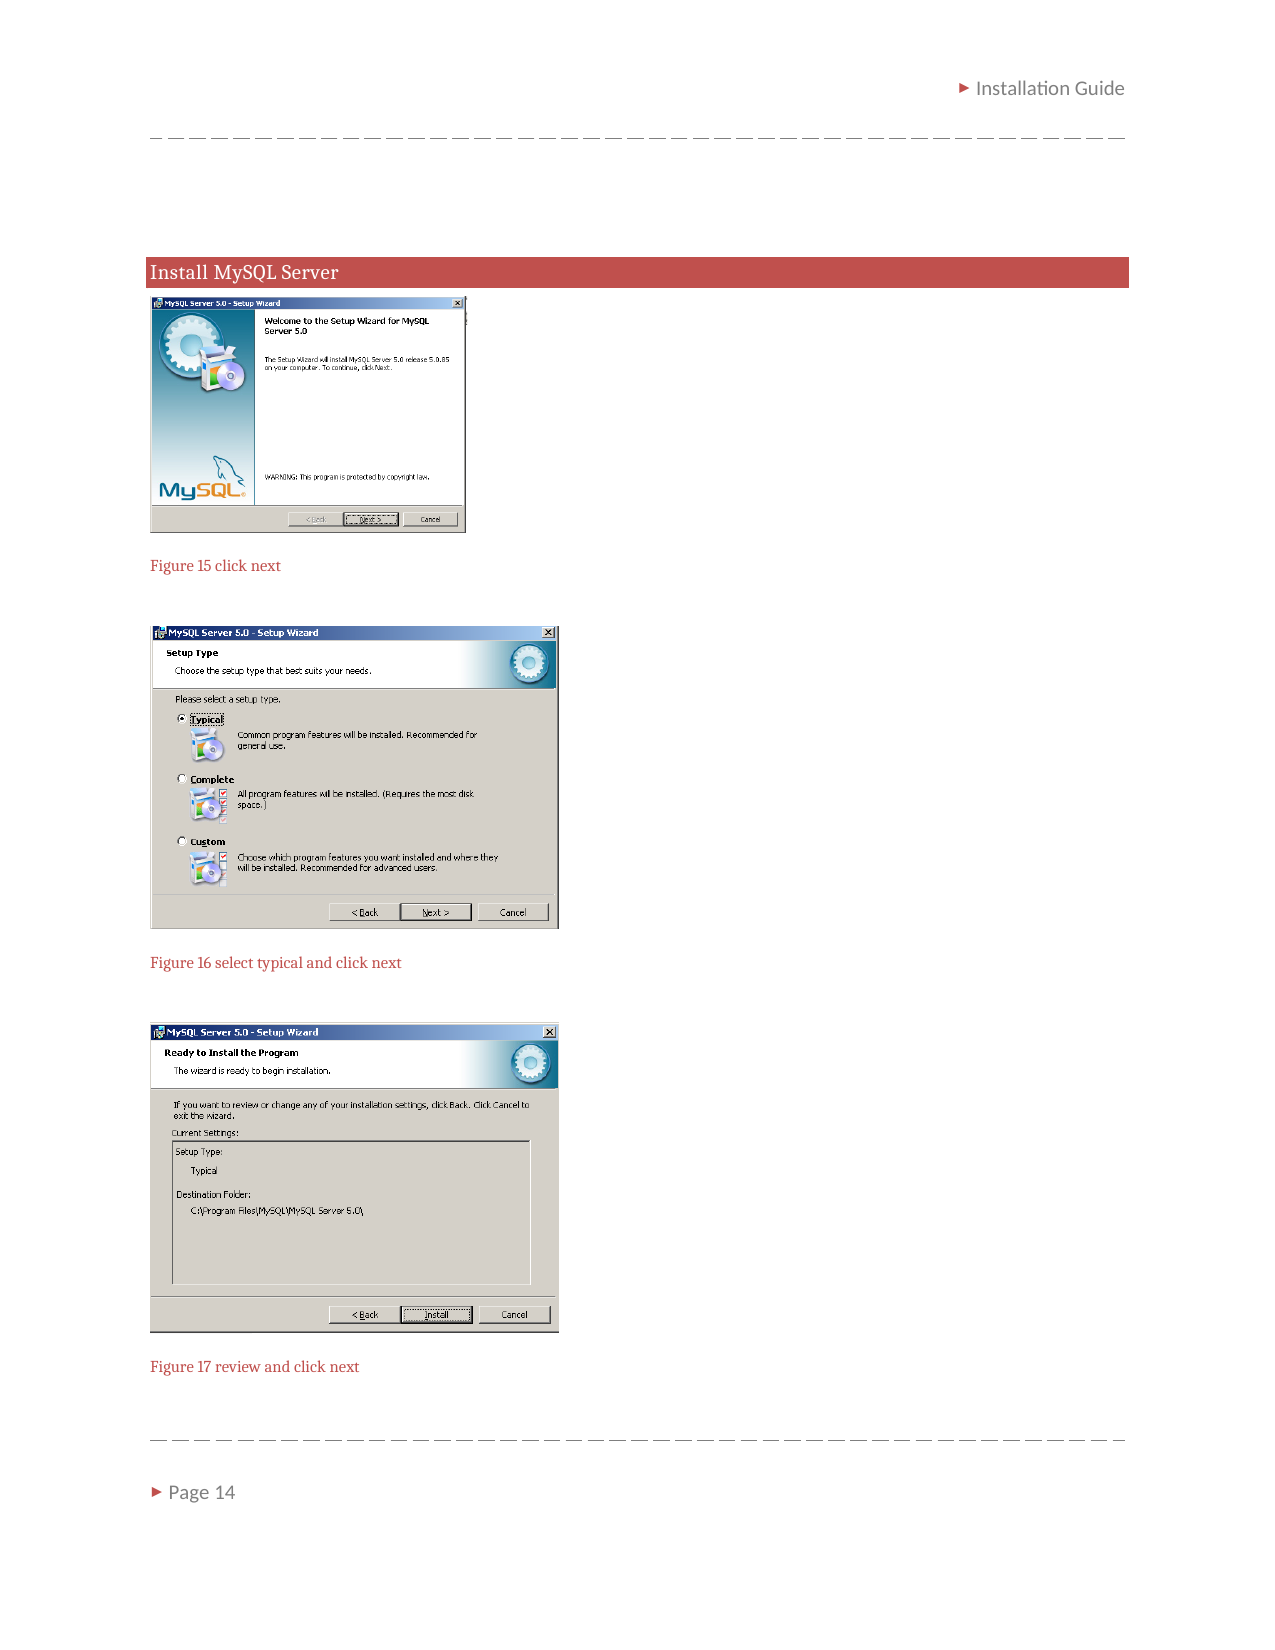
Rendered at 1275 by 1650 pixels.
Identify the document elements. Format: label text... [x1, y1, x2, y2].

subtitle Install MySQL Server [148, 259, 1127, 287]
picture [150, 1022, 559, 1334]
picture [150, 296, 468, 533]
picture [150, 626, 559, 929]
